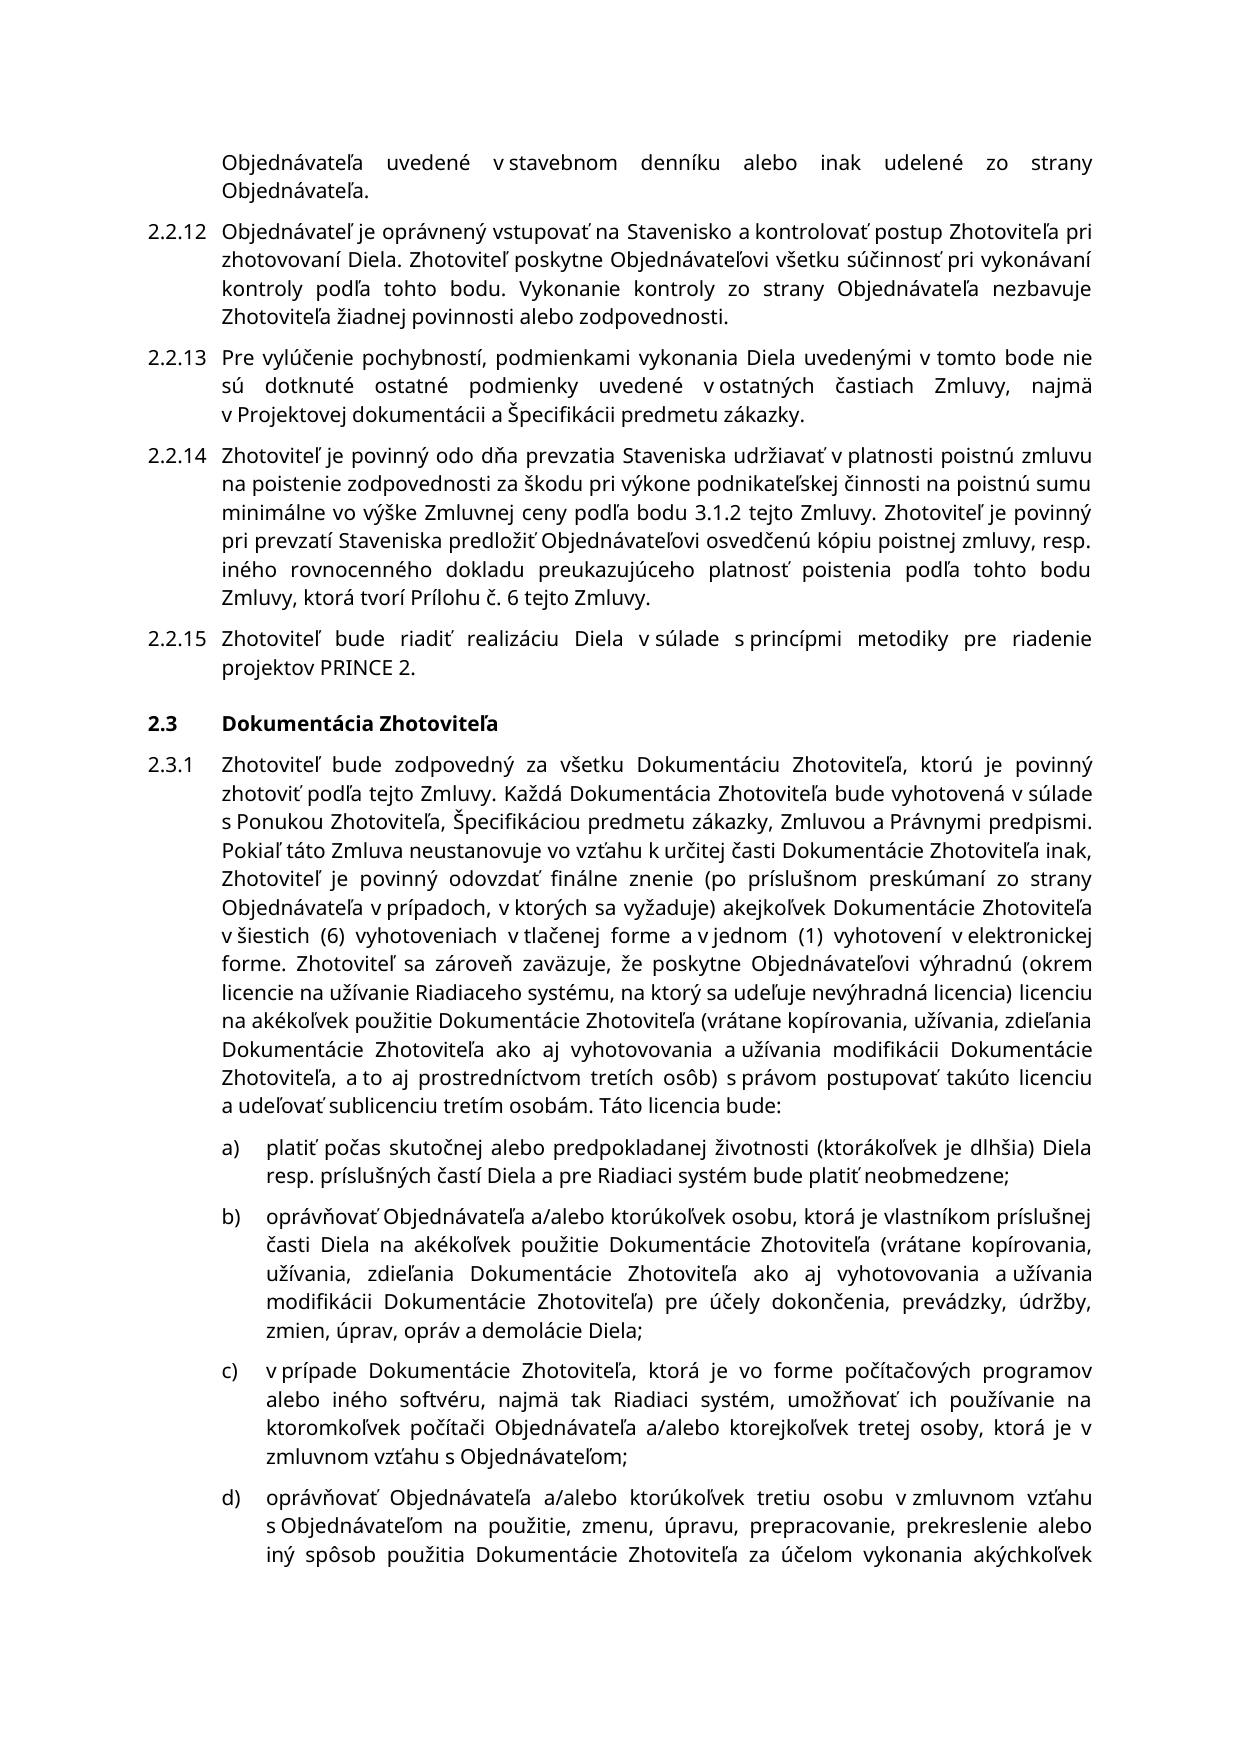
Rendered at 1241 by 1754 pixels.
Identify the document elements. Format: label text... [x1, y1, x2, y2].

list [221, 1483, 1093, 1568]
list v prípade Dokumentácie Zhotoviteľa, ktorá je vo forme počítačových programov alebo iného softvéru, najmä tak Riadiaci systém, umožňovať ich používanie na ktoromkoľvek počítači Objednávateľa a/alebo ktorejkoľvek tretej osoby, ktorá je v zmluvnom vzťahu s Objednávateľom; [221, 1357, 1093, 1470]
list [148, 148, 1093, 204]
list Objednávateľ je oprávnený vstupovať na Stavenisko a kontrolovať postup Zhotoviteľa pri zhotovovaní Diela. Zhotoviteľ poskytne Objednávateľovi všetku súčinnosť pri vykonávaní kontroly podľa tohto bodu. Vykonanie kontroly zo strany Objednávateľa nezbavuje Zhotoviteľa žiadnej povinnosti alebo zodpovednosti. [148, 217, 1093, 331]
list oprávňovať Objednávateľa a/alebo ktorúkoľvek osobu, ktorá je vlastníkom príslušnej časti Diela na akékoľvek použitie Dokumentácie Zhotoviteľa (vrátane kopírovania, užívania, zdieľania Dokumentácie Zhotoviteľa ako aj vyhotovovania a užívania modifikácii Dokumentácie Zhotoviteľa) pre účely dokončenia, prevádzky, údržby, zmien, úprav, opráv a demolácie Diela; [221, 1202, 1093, 1344]
list platiť počas skutočnej alebo predpokladanej životnosti (ktorákoľvek je dlhšia) Diela resp. príslušných častí Diela a pre Riadiaci systém bude platiť neobmedzene; [221, 1133, 1093, 1189]
list Zhotoviteľ bude zodpovedný za všetku Dokumentáciu Zhotoviteľa, ktorú je povinný zhotoviť podľa tejto Zmluvy. Každá Dokumentácia Zhotoviteľa bude vyhotovená v súlade s Ponukou Zhotoviteľa, Špecifikáciou predmetu zákazky, Zmluvou a Právnymi predpismi. Pokiaľ táto Zmluva neustanovuje vo vzťahu k určitej časti Dokumentácie Zhotoviteľa inak, Zhotoviteľ je povinný odovzdať finálne znenie (po príslušnom preskúmaní zo strany Objednávateľa v prípadoch, v ktorých sa vyžaduje) akejkoľvek Dokumentácie Zhotoviteľa v šiestich (6) vyhotoveniach v tlačenej forme a v jednom (1) vyhotovení v elektronickej forme. Zhotoviteľ sa zároveň zaväzuje, že poskytne Objednávateľovi výhradnú (okrem licencie na užívanie Riadiaceho systému, na ktorý sa udeľuje nevýhradná licencia) licenciu na akékoľvek použitie Dokumentácie Zhotoviteľa (vrátane kopírovania, užívania, zdieľania Dokumentácie Zhotoviteľa ako aj vyhotovovania a užívania modifikácii Dokumentácie Zhotoviteľa, a to aj prostredníctvom tretích osôb) s právom postupovať takúto licenciu a udeľovať sublicenciu tretím osobám. Táto licencia bude: [148, 750, 1093, 1120]
list Pre vylúčenie pochybností, podmienkami vykonania Diela uvedenými v tomto bode nie sú dotknuté ostatné podmienky uvedené v ostatných častiach Zmluvy, najmä v Projektovej dokumentácii a Špecifikácii predmetu zákazky. [148, 343, 1093, 428]
list Dokumentácia Zhotoviteľa [148, 709, 1093, 738]
list Zhotoviteľ bude riadiť realizáciu Diela v súlade s princípmi metodiky pre riadenie projektov PRINCE 2. [148, 624, 1093, 681]
list Zhotoviteľ je povinný odo dňa prevzatia Staveniska udržiavať v platnosti poistnú zmluvu na poistenie zodpovednosti za škodu pri výkone podnikateľskej činnosti na poistnú sumu minimálne vo výške Zmluvnej ceny podľa bodu 3.1.2 tejto Zmluvy. Zhotoviteľ je povinný pri prevzatí Staveniska predložiť Objednávateľovi osvedčenú kópiu poistnej zmluvy, resp. iného rovnocenného dokladu preukazujúceho platnosť poistenia podľa tohto bodu Zmluvy, ktorá tvorí Prílohu č. 6 tejto Zmluvy. [148, 441, 1093, 612]
